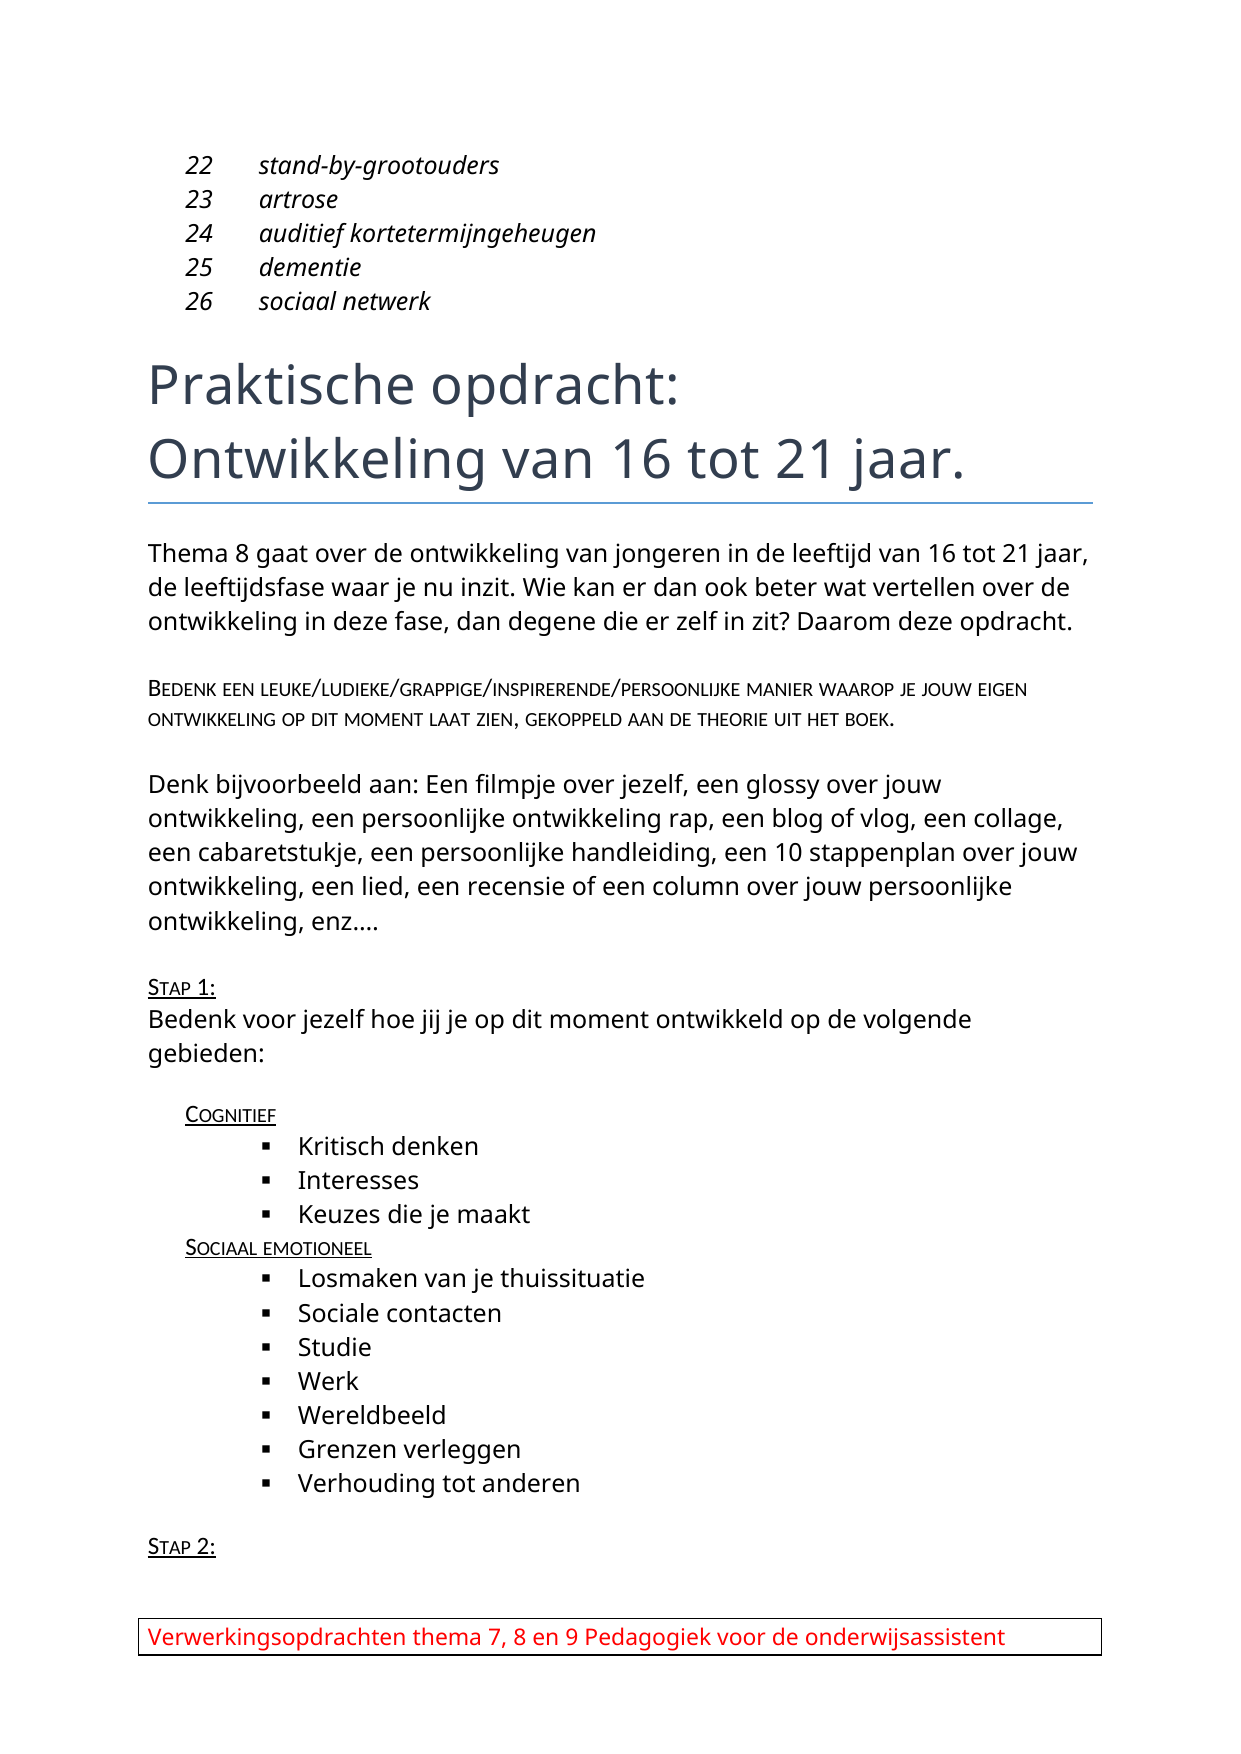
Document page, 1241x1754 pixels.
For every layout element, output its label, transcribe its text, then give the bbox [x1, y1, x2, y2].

text Stap 2: [148, 1530, 1093, 1561]
list sociaal netwerk [185, 284, 1093, 318]
list Losmaken van je thuissituatie [260, 1261, 1093, 1295]
list auditief kortetermijngeheugen [185, 216, 1093, 250]
list Keuzes die je maakt [260, 1197, 1093, 1231]
list Grenzen verleggen [260, 1431, 1093, 1466]
text Bedenk voor jezelf hoe jij je op dit moment ontwikkeld op de volgende gebieden: [148, 1002, 1093, 1070]
title Praktische opdracht: [148, 346, 1093, 420]
list Studie [260, 1329, 1093, 1363]
list Kritisch denken [260, 1128, 1093, 1162]
list artrose [185, 182, 1093, 216]
list Wereldbeeld [260, 1397, 1093, 1431]
list stand-by-grootouders [185, 148, 1093, 182]
text Stap 1: [148, 971, 1093, 1002]
list Werk [260, 1363, 1093, 1397]
list dementie [185, 250, 1093, 284]
text Denk bijvoorbeeld aan: Een filmpje over jezelf, een glossy over jouw ontwikkeling, een persoonlijke ontwikkeling rap, een blog of vlog, een collage, een cabaretstukje, een persoonlijke handleiding, een 10 stappenplan over jouw ontwikkeling, een lied, een recensie of een column over jouw persoonlijke ontwikkeling, enz.… [148, 767, 1093, 937]
list Verhouding tot anderen [260, 1466, 1093, 1499]
list Sociale contacten [260, 1295, 1093, 1329]
list Interesses [260, 1162, 1093, 1197]
text Thema 8 gaat over de ontwikkeling van jongeren in de leeftijd van 16 tot 21 jaar, de leeftijdsfase waar je nu inzit. Wie kan er dan ook beter wat vertellen over de ontwikkeling in deze fase, dan degene die er zelf in zit? Daarom deze opdracht. [148, 536, 1093, 638]
text Sociaal emotioneel [185, 1231, 1093, 1261]
title Ontwikkeling van 16 tot 21 jaar. [148, 420, 1093, 502]
text Bedenk een leuke/ludieke/grappige/inspirerende/persoonlijke manier waarop je jouw eigen ontwikkeling op dit moment laat zien, gekoppeld aan de theorie uit het boek. [148, 672, 1093, 733]
text Cognitief [185, 1098, 1093, 1128]
